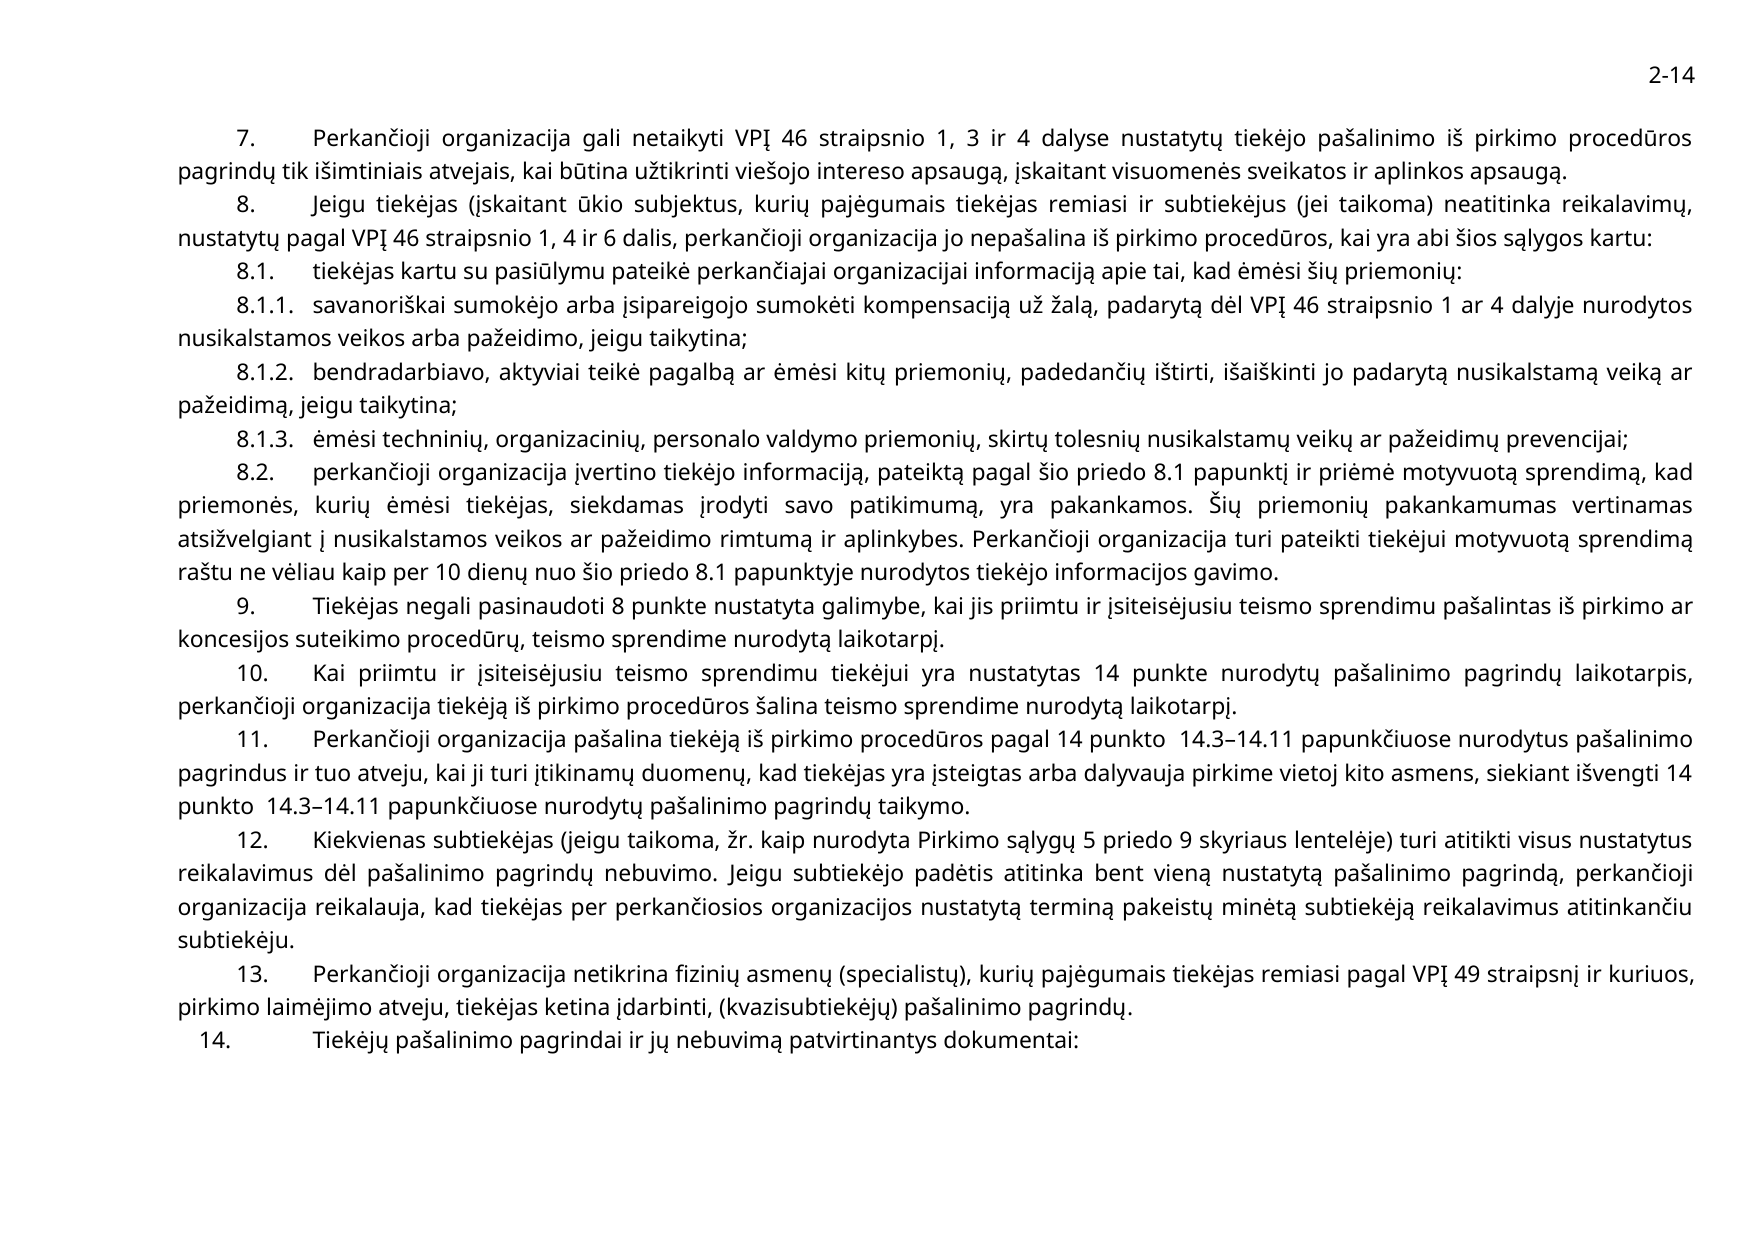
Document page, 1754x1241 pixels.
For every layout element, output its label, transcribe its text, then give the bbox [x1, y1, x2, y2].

list Perkančioji organizacija pašalina tiekėją iš pirkimo procedūros pagal 14 punkto 14.3–14.11 papunkčiuose nurodytus pašalinimo pagrindus ir tuo atveju, kai ji turi įtikinamų duomenų, kad tiekėjas yra įsteigtas arba dalyvauja pirkime vietoj kito asmens, siekiant išvengti 14 punkto 14.3–14.11 papunkčiuose nurodytų pašalinimo pagrindų taikymo. [177, 723, 1695, 822]
list bendradarbiavo, aktyviai teikė pagalbą ar ėmėsi kitų priemonių, padedančių ištirti, išaiškinti jo padarytą nusikalstamą veiką ar pažeidimą, jeigu taikytina; [177, 356, 1695, 420]
list Kiekvienas subtiekėjas (jeigu taikoma, žr. kaip nurodyta Pirkimo sąlygų 5 priedo 9 skyriaus lentelėje) turi atitikti visus nustatytus reikalavimus dėl pašalinimo pagrindų nebuvimo. Jeigu subtiekėjo padėtis atitinka bent vieną nustatytą pašalinimo pagrindą, perkančioji organizacija reikalauja, kad tiekėjas per perkančiosios organizacijos nustatytą terminą pakeistų minėtą subtiekėją reikalavimus atitinkančiu subtiekėju. [177, 824, 1695, 955]
list Tiekėjų pašalinimo pagrindai ir jų nebuvimą patvirtinantys dokumentai: [177, 1024, 1695, 1056]
list Jeigu tiekėjas (įskaitant ūkio subjektus, kurių pajėgumais tiekėjas remiasi ir subtiekėjus (jei taikoma) neatitinka reikalavimų, nustatytų pagal VPĮ 46 straipsnio 1, 4 ir 6 dalis, perkančioji organizacija jo nepašalina iš pirkimo procedūros, kai yra abi šios sąlygos kartu: [177, 188, 1695, 253]
list savanoriškai sumokėjo arba įsipareigojo sumokėti kompensaciją už žalą, padarytą dėl VPĮ 46 straipsnio 1 ar 4 dalyje nurodytos nusikalstamos veikos arba pažeidimo, jeigu taikytina; [177, 289, 1695, 353]
list Tiekėjas negali pasinaudoti 8 punkte nustatyta galimybe, kai jis priimtu ir įsiteisėjusiu teismo sprendimu pašalintas iš pirkimo ar koncesijos suteikimo procedūrų, teismo sprendime nurodytą laikotarpį. [177, 590, 1695, 654]
list perkančioji organizacija įvertino tiekėjo informaciją, pateiktą pagal šio priedo 8.1 papunktį ir priėmė motyvuotą sprendimą, kad priemonės, kurių ėmėsi tiekėjas, siekdamas įrodyti savo patikimumą, yra pakankamos. Šių priemonių pakankamumas vertinamas atsižvelgiant į nusikalstamos veikos ar pažeidimo rimtumą ir aplinkybes. Perkančioji organizacija turi pateikti tiekėjui motyvuotą sprendimą raštu ne vėliau kaip per 10 dienų nuo šio priedo 8.1 papunktyje nurodytos tiekėjo informacijos gavimo. [177, 456, 1695, 587]
list Perkančioji organizacija gali netaikyti VPĮ 46 straipsnio 1, 3 ir 4 dalyse nustatytų tiekėjo pašalinimo iš pirkimo procedūros pagrindų tik išimtiniais atvejais, kai būtina užtikrinti viešojo intereso apsaugą, įskaitant visuomenės sveikatos ir aplinkos apsaugą. [177, 122, 1695, 186]
list tiekėjas kartu su pasiūlymu pateikė perkančiajai organizacijai informaciją apie tai, kad ėmėsi šių priemonių: [177, 255, 1695, 287]
list Kai priimtu ir įsiteisėjusiu teismo sprendimu tiekėjui yra nustatytas 14 punkte nurodytų pašalinimo pagrindų laikotarpis, perkančioji organizacija tiekėją iš pirkimo procedūros šalina teismo sprendime nurodytą laikotarpį. [177, 657, 1695, 721]
list ėmėsi techninių, organizacinių, personalo valdymo priemonių, skirtų tolesnių nusikalstamų veikų ar pažeidimų prevencijai; [177, 422, 1695, 454]
list Perkančioji organizacija netikrina fizinių asmenų (specialistų), kurių pajėgumais tiekėjas remiasi pagal VPĮ 49 straipsnį ir kuriuos, pirkimo laimėjimo atveju, tiekėjas ketina įdarbinti, (kvazisubtiekėjų) pašalinimo pagrindų. [177, 957, 1695, 1022]
